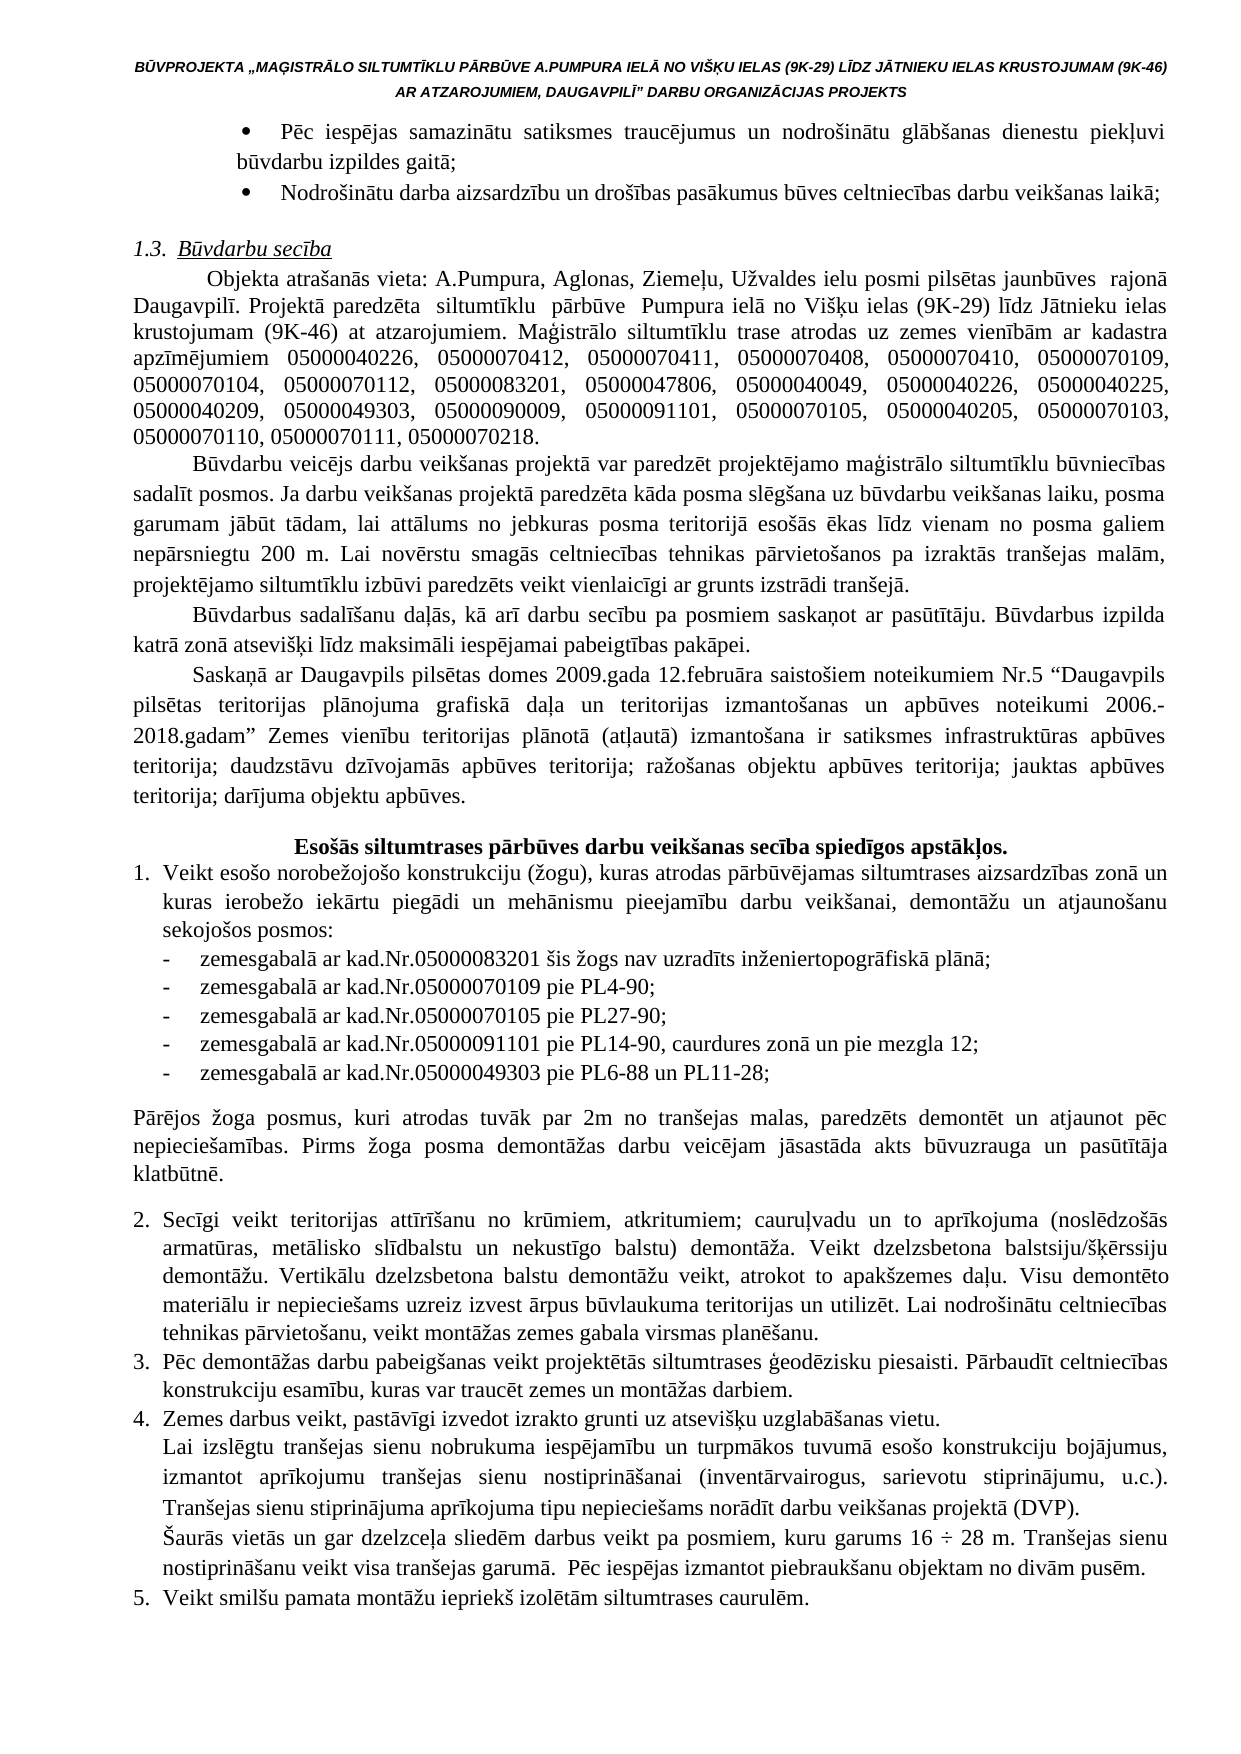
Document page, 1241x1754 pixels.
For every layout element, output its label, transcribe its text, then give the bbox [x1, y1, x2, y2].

subtitle Būvdarbu secība [133, 235, 1111, 261]
list Būvdarbus sadalīšanu daļās, kā arī darbu secību pa posmiem saskaņot ar pasūtītāju. Būvdarbus izpilda katrā zonā atsevišķi līdz maksimāli iespējamai pabeigtības pakāpei. [133, 601, 1167, 657]
list Būvdarbu veicējs darbu veikšanas projektā var paredzēt projektējamo maģistrālo siltumtīklu būvniecības sadalīt posmos. Ja darbu veikšanas projektā paredzēta kāda posma slēgšana uz būvdarbu veikšanas laiku, posma garumam jābūt tādam, lai attālums no jebkuras posma teritorijā esošās ēkas līdz vienam no posma galiem nepārsniegtu 200 m. Lai novērstu smagās celtniecības tehnikas pārvietošanos pa izraktās tranšejas malām, projektējamo siltumtīklu izbūvi paredzēts veikt vienlaicīgi ar grunts izstrādi tranšejā. [133, 450, 1167, 597]
list zemesgabalā ar kad.Nr.05000091101 pie PL14-90, caurdures zonā un pie mezgla 12; [162, 1030, 1169, 1056]
list Veikt smilšu pamata montāžu iepriekš izolētām siltumtrases caurulēm. [133, 1584, 1169, 1611]
text Objekta atrašanās vieta: A.Pumpura, Aglonas, Ziemeļu, Užvaldes ielu posmi pilsētas jaunbūves rajonā Daugavpilī. Projektā paredzēta siltumtīklu pārbūve Pumpura ielā no Višķu ielas (9K-29) līdz Jātnieku ielas krustojumam (9K-46) at atzarojumiem. Maģistrālo siltumtīklu trase atrodas uz zemes vienībām ar kadastra apzīmējumiem 05000040226, 05000070412, 05000070411, 05000070408, 05000070410, 05000070109, 05000070104, 05000070112, 05000083201, 05000047806, 05000040049, 05000040226, 05000040225, 05000040209, 05000049303, 05000090009, 05000091101, 05000070105, 05000040205, 05000070103, 05000070110, 05000070111, 05000070218. [133, 265, 1169, 450]
list Zemes darbus veikt, pastāvīgi izvedot izrakto grunti uz atsevišķu uzglabāšanas vietu. [133, 1405, 1169, 1431]
list zemesgabalā ar kad.Nr.05000049303 pie PL6-88 un PL11-28; [162, 1058, 1169, 1085]
list zemesgabalā ar kad.Nr.05000083201 šis žogs nav uzradīts inženiertopogrāfiskā plānā; [162, 945, 1169, 971]
list Pēc iespējas samazinātu satiksmes traucējumus un nodrošinātu glābšanas dienestu piekļuvi būvdarbu izpildes gaitā; [236, 118, 1167, 175]
list Lai izslēgtu tranšejas sienu nobrukuma iespējamību un turpmākos tuvumā esošo konstrukciju bojājumus, izmantot aprīkojumu tranšejas sienu nostiprināšanai (inventārvairogus, sarievotu stiprinājumu, u.c.). Tranšejas sienu stiprinājuma aprīkojuma tipu nepieciešams norādīt darbu veikšanas projektā (DVP). [162, 1433, 1169, 1520]
list Saskaņā ar Daugavpils pilsētas domes 2009.gada 12.februāra saistošiem noteikumiem Nr.5 “Daugavpils pilsētas teritorijas plānojuma grafiskā daļa un teritorijas izmantošanas un apbūves noteikumi 2006.-2018.gadam” Zemes vienību teritorijas plānotā (atļautā) izmantošana ir satiksmes infrastruktūras apbūves teritorija; daudzstāvu dzīvojamās apbūves teritorija; ražošanas objektu apbūves teritorija; jauktas apbūves teritorija; darījuma objektu apbūves. [133, 661, 1167, 808]
text Pārējos žoga posmus, kuri atrodas tuvāk par 2m no tranšejas malas, paredzēts demontēt un atjaunot pēc nepieciešamības. Pirms žoga posma demontāžas darbu veicējam jāsastāda akts būvuzrauga un pasūtītāja klatbūtnē. [133, 1104, 1169, 1187]
list Pēc demontāžas darbu pabeigšanas veikt projektētās siltumtrases ģeodēzisku piesaisti. Pārbaudīt celtniecības konstrukciju esamību, kuras var traucēt zemes un montāžas darbiem. [133, 1348, 1169, 1403]
list Veikt esošo norobežojošo konstrukciju (žogu), kuras atrodas pārbūvējamas siltumtrases aizsardzības zonā un kuras ierobežo iekārtu piegādi un mehānismu pieejamību darbu veikšanai, demontāžu un atjaunošanu sekojošos posmos: [133, 859, 1169, 943]
list Nodrošinātu darba aizsardzību un drošības pasākumus būves celtniecības darbu veikšanas laikā; [236, 178, 1167, 205]
text Esošās siltumtrases pārbūves darbu veikšanas secība spiedīgos apstākļos. [133, 833, 1169, 859]
list Secīgi veikt teritorijas attīrīšanu no krūmiem, atkritumiem; cauruļvadu un to aprīkojuma (noslēdzošās armatūras, metālisko slīdbalstu un nekustīgo balstu) demontāža. Veikt dzelzsbetona balstsiju/šķērssiju demontāžu. Vertikālu dzelzsbetona balstu demontāžu veikt, atrokot to apakšzemes daļu. Visu demontēto materiālu ir nepieciešams uzreiz izvest ārpus būvlaukuma teritorijas un utilizēt. Lai nodrošinātu celtniecības tehnikas pārvietošanu, veikt montāžas zemes gabala virsmas planēšanu. [133, 1206, 1169, 1346]
list zemesgabalā ar kad.Nr.05000070105 pie PL27-90; [162, 1002, 1169, 1028]
list zemesgabalā ar kad.Nr.05000070109 pie PL4-90; [162, 973, 1169, 999]
list Šaurās vietās un gar dzelzceļa sliedēm darbus veikt pa posmiem, kuru garums 16 ÷ 28 m. Tranšejas sienu nostiprināšanu veikt visa tranšejas garumā. Pēc iespējas izmantot piebraukšanu objektam no divām pusēm. [162, 1524, 1169, 1580]
